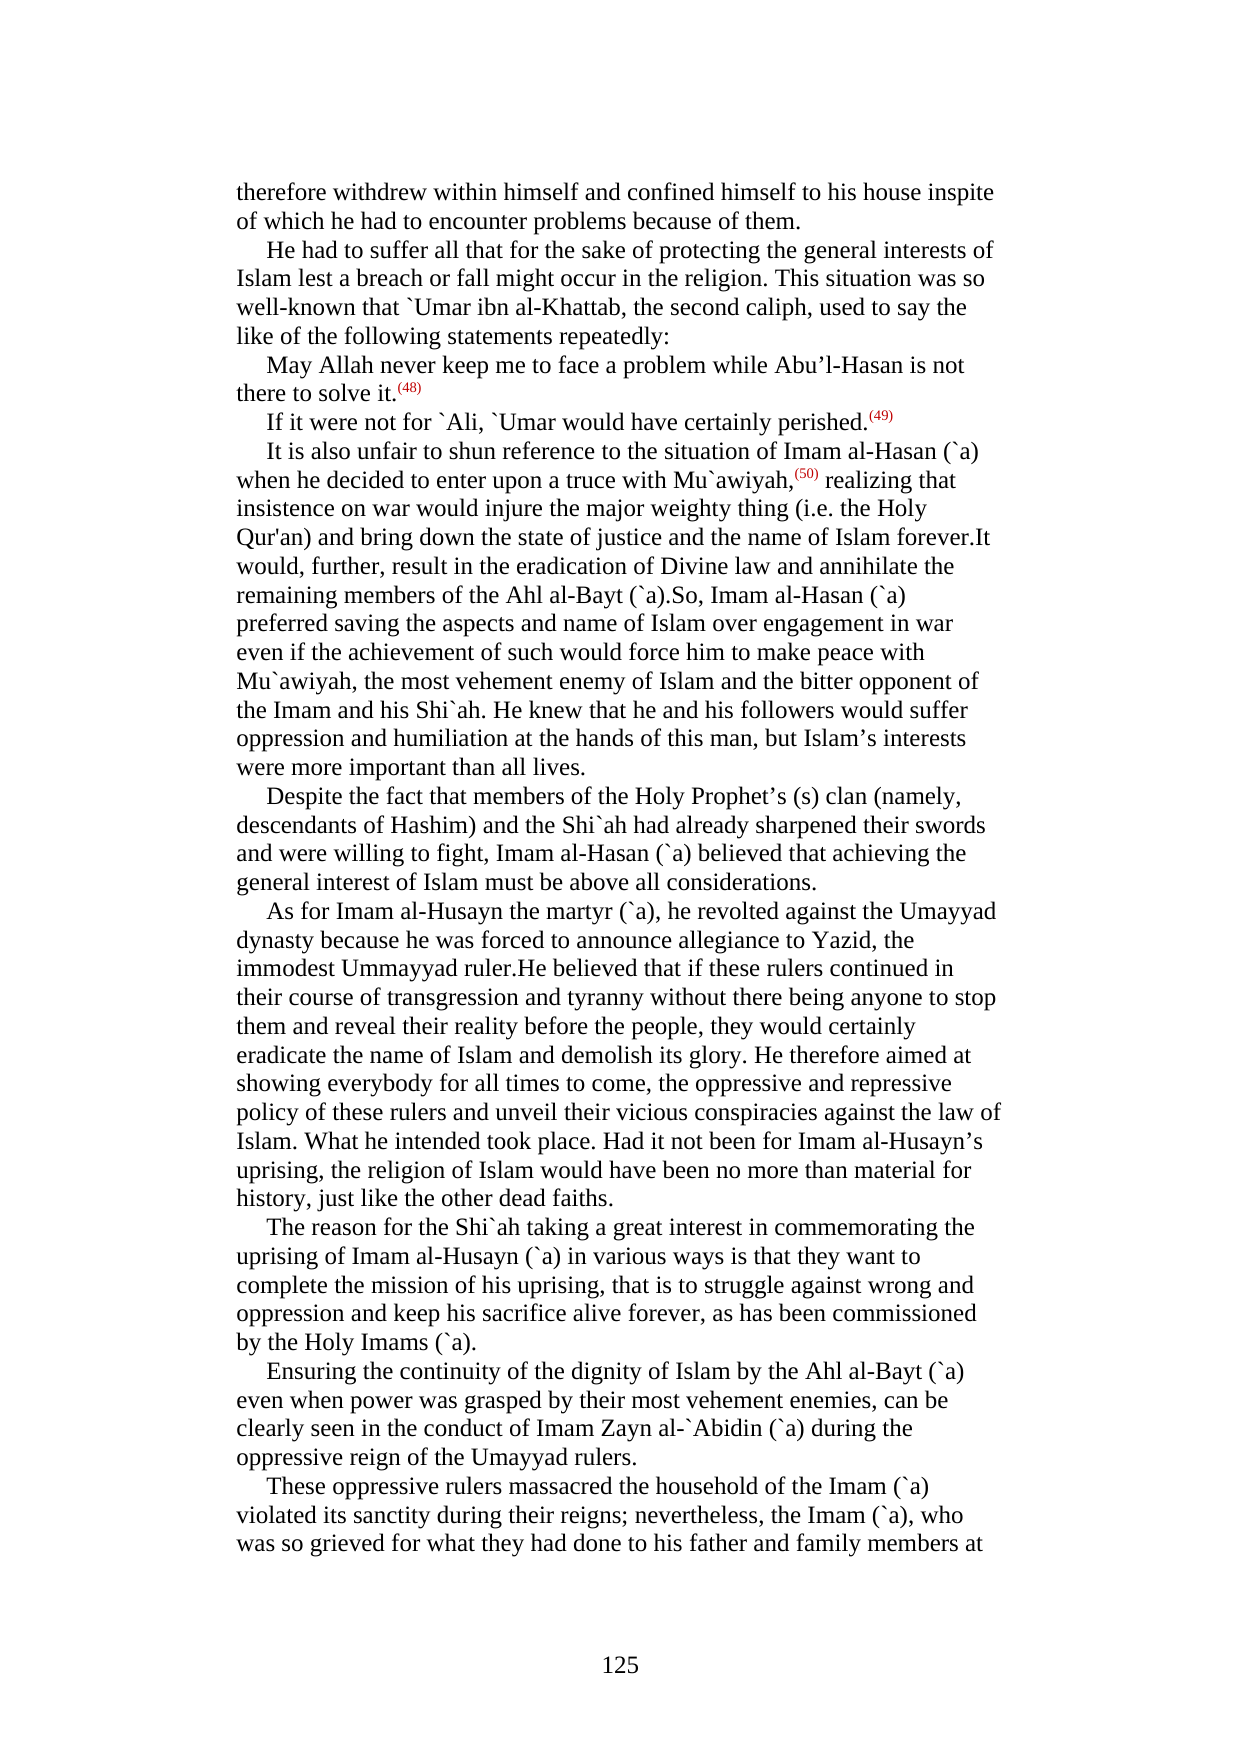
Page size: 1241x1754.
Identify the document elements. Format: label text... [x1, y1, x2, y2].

text Despite the fact that members of the Holy Prophet’s (s) clan (namely, descendants of Hashim) and the Shi`ah had already sharpened their swords and were willing to fight, Imam al-Hasan (`a) believed that achieving the general interest of Islam must be above all considerations. [236, 781, 1004, 896]
text If it were not for `Ali, `Umar would have certainly perished.(49) [236, 407, 1004, 436]
text It is also unfair to shun reference to the situation of Imam al-Hasan (`a) when he decided to enter upon a truce with Mu`awiyah,(50) realizing that insistence on war would injure the major weighty thing (i.e. the Holy Qur'an) and bring down the state of justice and the name of Islam forever.It would, further, result in the eradication of Divine law and annihilate the remaining members of the Ahl al-Bayt (`a).So, Imam al-Hasan (`a) preferred saving the aspects and name of Islam over engagement in war even if the achievement of such would force him to make peace with Mu`awiyah, the most vehement enemy of Islam and the bitter opponent of the Imam and his Shi`ah. He knew that he and his followers would suffer oppression and humiliation at the hands of this man, but Islam’s interests were more important than all lives. [236, 436, 1004, 781]
text He had to suffer all that for the sake of protecting the general interests of Islam lest a breach or fall might occur in the religion. This situation was so well-known that `Umar ibn al-Khattab, the second caliph, used to say the like of the following statements repeatedly: [236, 235, 1004, 350]
text Ensuring the continuity of the dignity of Islam by the Ahl al-Bayt (`a) even when power was grasped by their most vehement enemies, can be clearly seen in the conduct of Imam Zayn al-`Abidin (`a) during the oppressive reign of the Umayyad rulers. [236, 1356, 1004, 1471]
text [236, 1471, 1004, 1557]
text May Allah never keep me to face a problem while Abu’l-Hasan is not there to solve it.(48) [236, 350, 1004, 407]
text The reason for the Shi`ah taking a great interest in commemorating the uprising of Imam al-Husayn (`a) in various ways is that they want to complete the mission of his uprising, that is to struggle against wrong and oppression and keep his sacrifice alive forever, as has been commissioned by the Holy Imams (`a). [236, 1212, 1004, 1356]
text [236, 177, 1004, 235]
text As for Imam al-Husayn the martyr (`a), he revolted against the Umayyad dynasty because he was forced to announce allegiance to Yazid, the immodest Ummayyad ruler.He believed that if these rulers continued in their course of transgression and tyranny without there being anyone to stop them and reveal their reality before the people, they would certainly eradicate the name of Islam and demolish its glory. He therefore aimed at showing everybody for all times to come, the oppressive and repressive policy of these rulers and unveil their vicious conspiracies against the law of Islam. What he intended took place. Had it not been for Imam al-Husayn’s uprising, the religion of Islam would have been no more than material for history, just like the other dead faiths. [236, 896, 1004, 1212]
